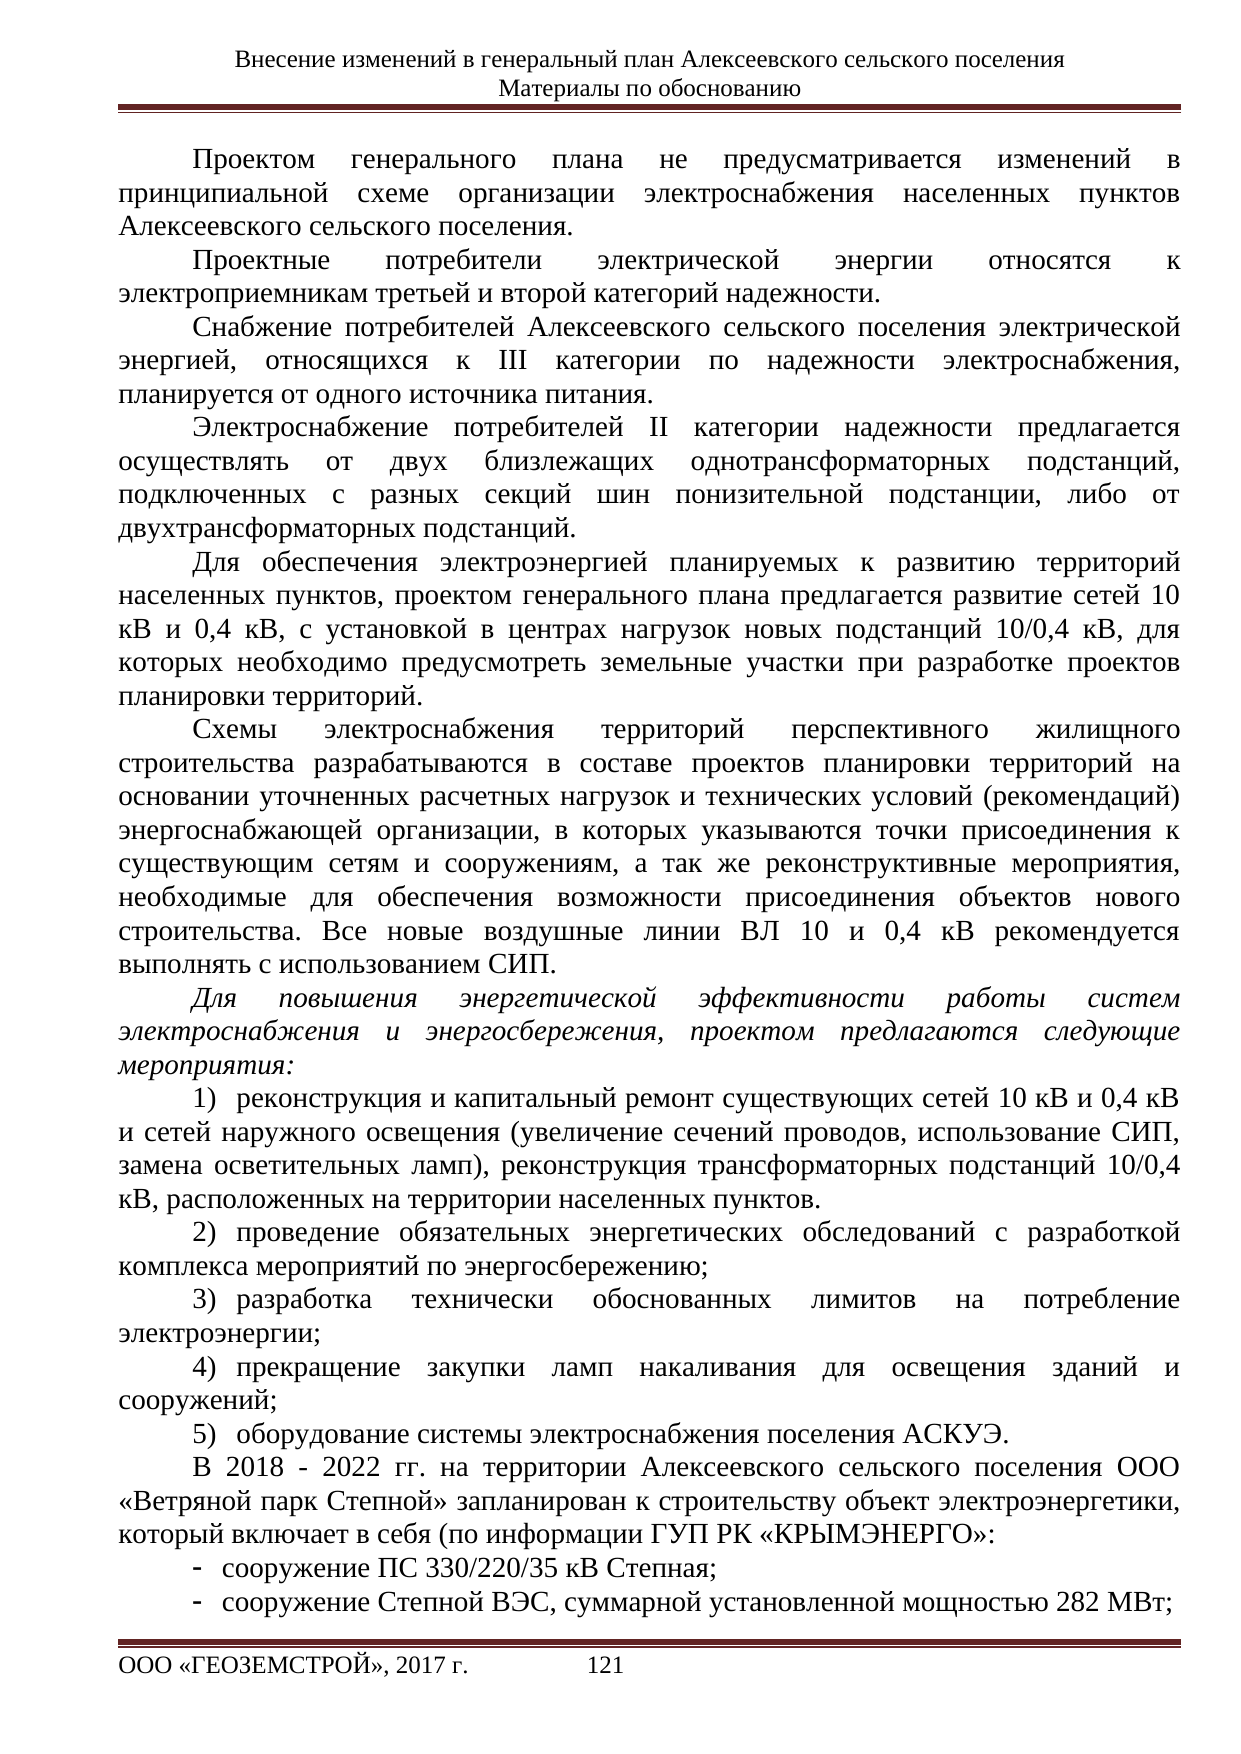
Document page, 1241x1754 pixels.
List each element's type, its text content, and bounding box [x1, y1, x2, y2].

text Снабжение потребителей Алексеевского сельского поселения электрической энергией, относящихся к III категории по надежности электроснабжения, планируется от одного источника питания. [118, 309, 1181, 409]
text Для повышения энергетической эффективности работы систем электроснабжения и энергосбережения, проектом предлагаются следующие мероприятия: [118, 980, 1181, 1080]
list разработка технически обоснованных лимитов на потребление электроэнергии; [118, 1282, 1181, 1349]
list проведение обязательных энергетических обследований с разработкой комплекса мероприятий по энергосбережению; [118, 1214, 1181, 1282]
list сооружение ПС 330/220/35 кВ Степная; [118, 1550, 1181, 1584]
list сооружение Степной ВЭС, суммарной установленной мощностью 282 МВт; [118, 1584, 1181, 1617]
text В 2018 - 2022 гг. на территории Алексеевского сельского поселения ООО «Ветряной парк Степной» запланирован к строительству объект электроэнергетики, который включает в себя (по информации ГУП РК «КРЫМЭНЕРГО»: [118, 1449, 1181, 1550]
text Для обеспечения электроэнергией планируемых к развитию территорий населенных пунктов, проектом генерального плана предлагается развитие сетей 10 кВ и 0,4 кВ, с установкой в центрах нагрузок новых подстанций 10/0,4 кВ, для которых необходимо предусмотреть земельные участки при разработке проектов планировки территорий. [118, 544, 1181, 711]
text Проектные потребители электрической энергии относятся к электроприемникам третьей и второй категорий надежности. [118, 242, 1181, 309]
list реконструкция и капитальный ремонт существующих сетей 10 кВ и 0,4 кВ и сетей наружного освещения (увеличение сечений проводов, использование СИП, замена осветительных ламп), реконструкция трансформаторных подстанций 10/0,4 кВ, расположенных на территории населенных пунктов. [118, 1080, 1181, 1214]
list оборудование системы электроснабжения поселения АСКУЭ. [118, 1416, 1181, 1449]
text Проектом генерального плана не предусматривается изменений в принципиальной схеме организации электроснабжения населенных пунктов Алексеевского сельского поселения. [118, 141, 1181, 242]
list прекращение закупки ламп накаливания для освещения зданий и сооружений; [118, 1349, 1181, 1416]
text Схемы электроснабжения территорий перспективного жилищного строительства разрабатываются в составе проектов планировки территорий на основании уточненных расчетных нагрузок и технических условий (рекомендаций) энергоснабжающей организации, в которых указываются точки присоединения к существующим сетям и сооружениям, а так же реконструктивные мероприятия, необходимые для обеспечения возможности присоединения объектов нового строительства. Все новые воздушные линии ВЛ 10 и 0,4 кВ рекомендуется выполнять с использованием СИП. [118, 711, 1181, 980]
text Электроснабжение потребителей II категории надежности предлагается осуществлять от двух близлежащих однотрансформаторных подстанций, подключенных с разных секций шин понизительной подстанции, либо от двухтрансформаторных подстанций. [118, 409, 1181, 544]
